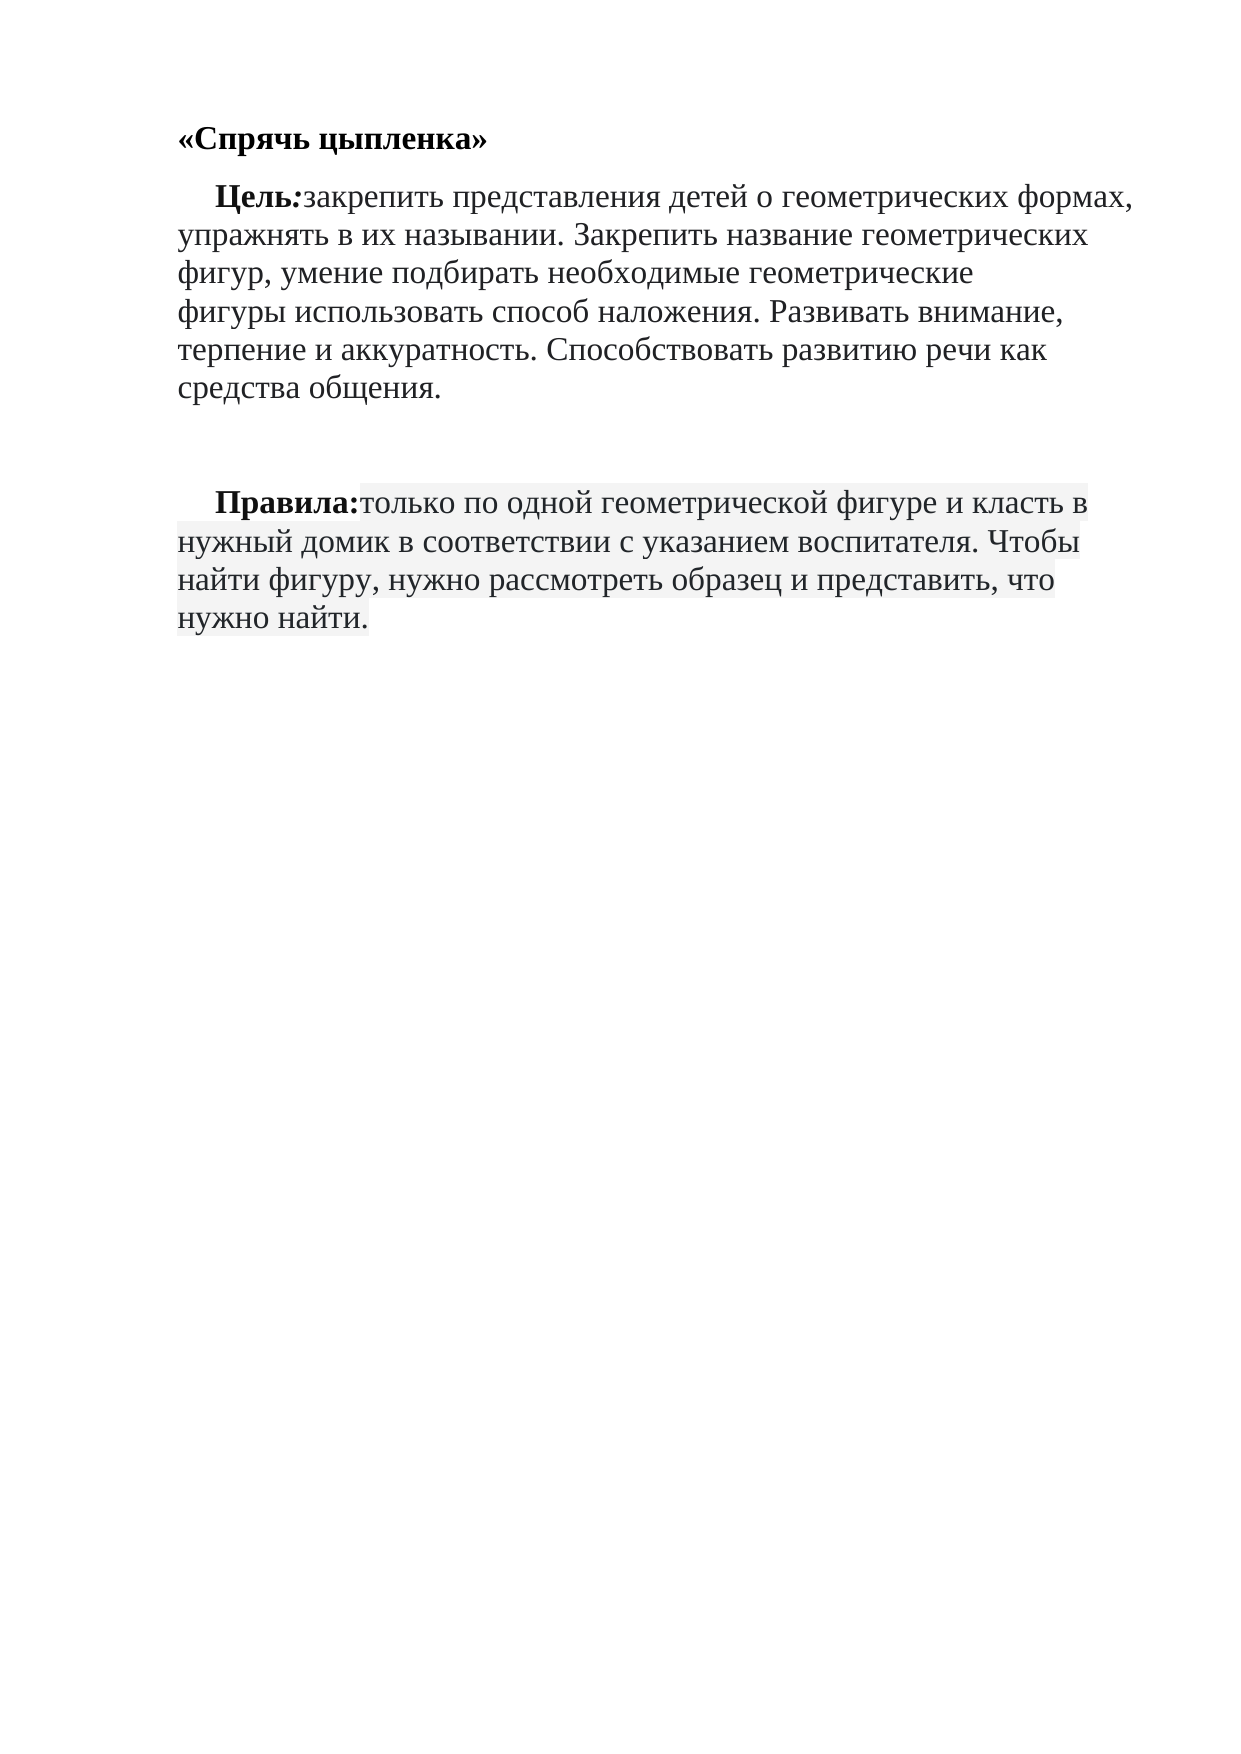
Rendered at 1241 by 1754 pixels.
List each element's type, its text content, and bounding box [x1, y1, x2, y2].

text Цель:закрепить представления детей о геометрических формах, упражнять в их назывании. Закрепить название геометрических фигур, умение подбирать необходимые геометрические фигуры использовать способ наложения. Развивать внимание, терпение и аккуратность. Способствовать развитию речи как средства общения. [442, 176, 1152, 406]
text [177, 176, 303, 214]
text Правила:только по одной геометрической фигуре и класть в нужный домик в соответствии с указанием воспитателя. Чтобы найти фигуру, нужно рассмотреть образец и представить, что нужно найти. [369, 483, 1152, 636]
text «Спрячь цыпленка» [177, 118, 1152, 156]
